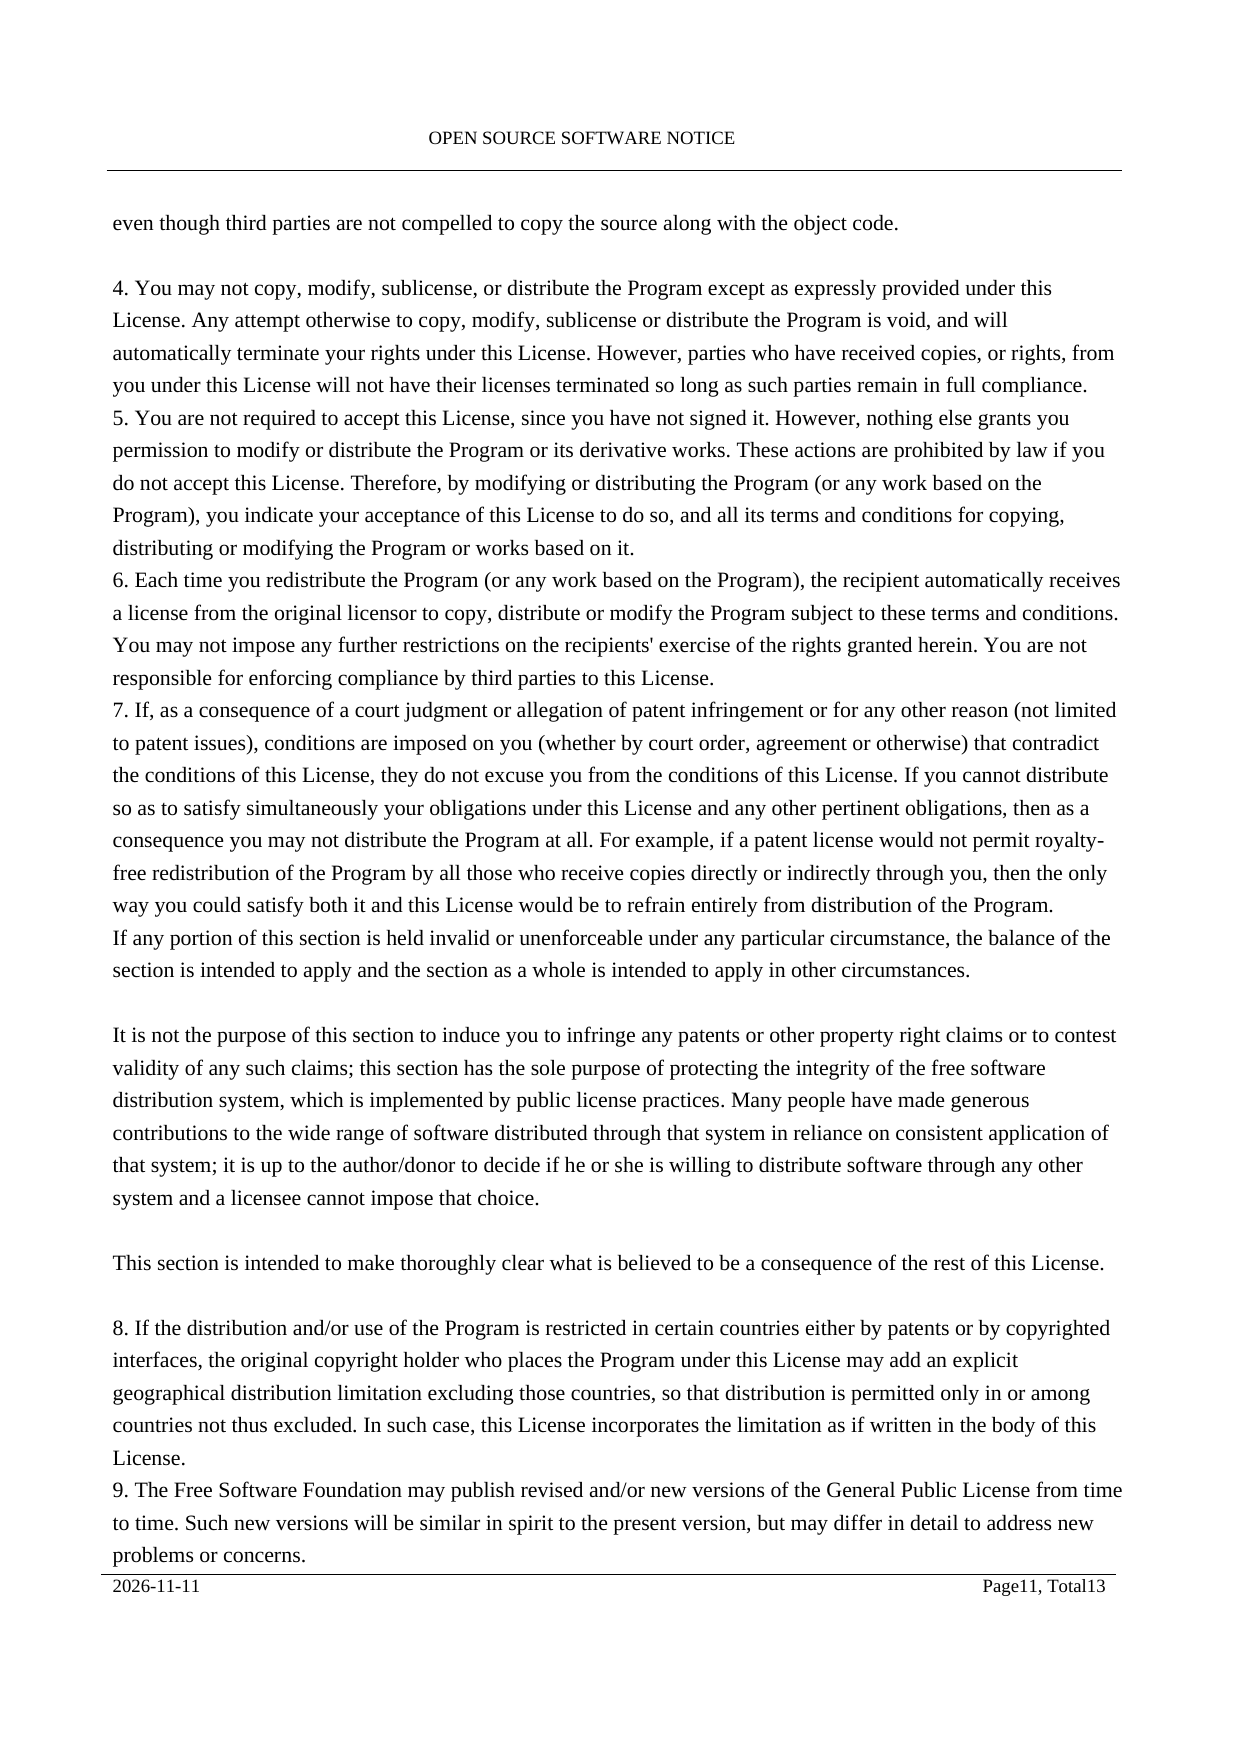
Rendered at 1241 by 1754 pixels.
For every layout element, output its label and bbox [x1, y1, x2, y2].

text [112, 206, 1128, 1571]
